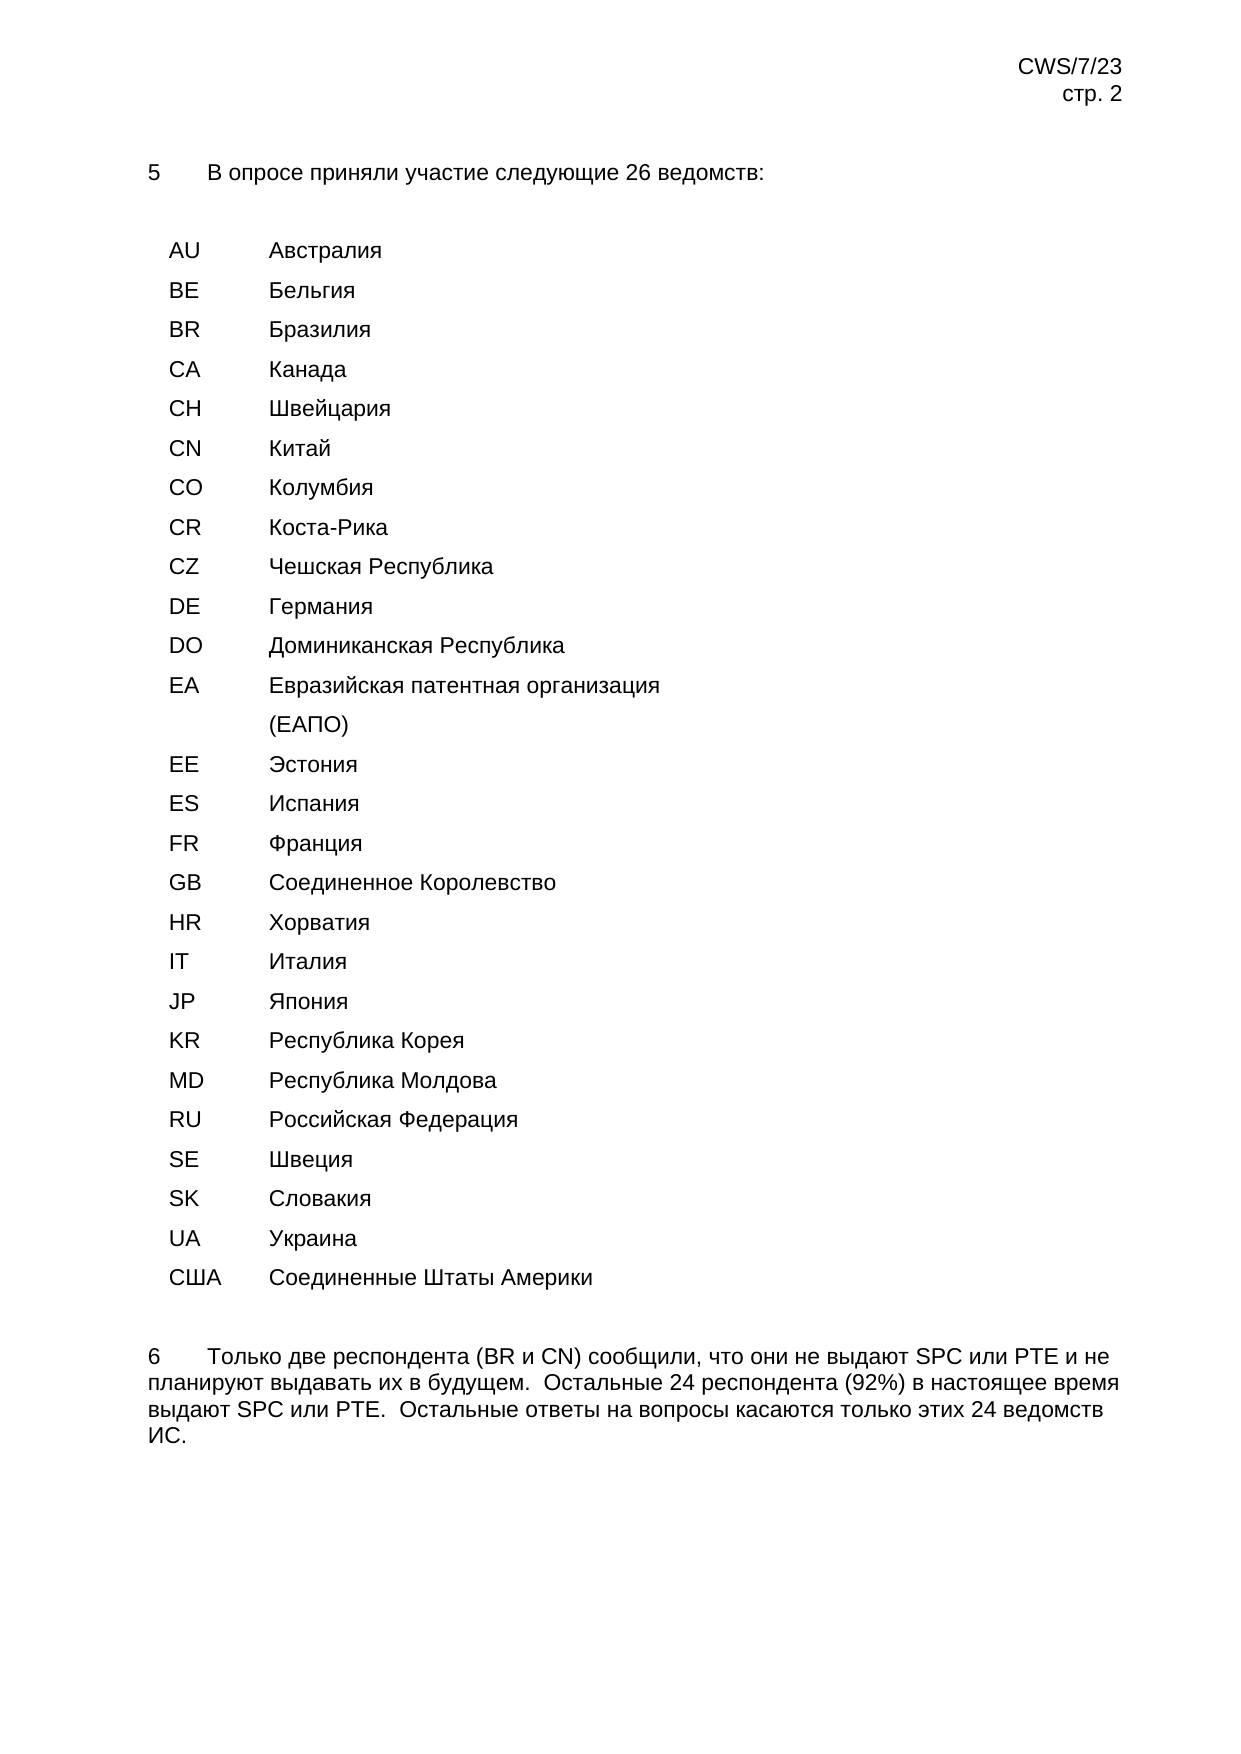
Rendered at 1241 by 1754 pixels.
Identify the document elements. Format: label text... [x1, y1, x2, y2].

text В опросе приняли участие следующие 26 ведомств: [148, 158, 1122, 185]
table_cell Колумбия [258, 474, 682, 514]
table_cell Италия [258, 948, 682, 988]
table_header Австралия [258, 238, 682, 277]
table_cell Швейцария [258, 395, 682, 435]
table_cell Канада [258, 356, 682, 395]
table_cell Япония [258, 988, 682, 1027]
table_cell Хорватия [258, 909, 682, 948]
table_cell UA [158, 1225, 257, 1264]
table_header AU [158, 238, 257, 277]
table_cell DE [158, 593, 257, 632]
table_cell Евразийская патентная организация (ЕАПО) [258, 672, 682, 751]
table_cell Соединенные Штаты Америки [258, 1264, 682, 1303]
table_cell ES [158, 790, 257, 830]
table_cell CR [158, 514, 257, 553]
table_cell EA [158, 672, 257, 751]
table_cell IT [158, 948, 257, 988]
table_cell Республика Корея [258, 1027, 682, 1067]
table_cell JP [158, 988, 257, 1027]
table_cell Доминиканская Республика [258, 632, 682, 672]
table_cell SK [158, 1185, 257, 1224]
table_cell Германия [258, 593, 682, 632]
table_cell SE [158, 1146, 257, 1185]
table_cell EE [158, 751, 257, 790]
table_cell США [158, 1264, 257, 1303]
table_cell Китай [258, 435, 682, 474]
table_cell Словакия [258, 1185, 682, 1224]
table_cell Коста-Рика [258, 514, 682, 553]
table_cell CH [158, 395, 257, 435]
table_cell BE [158, 277, 257, 316]
table_cell CZ [158, 553, 257, 593]
table_cell Российская Федерация [258, 1106, 682, 1146]
table_cell Франция [258, 830, 682, 869]
table_cell CN [158, 435, 257, 474]
table_cell Испания [258, 790, 682, 830]
table_cell CA [158, 356, 257, 395]
text Только две респондента (BR и CN) сообщили, что они не выдают SPC или PTE и не планируют выдавать их в будущем. Остальные 24 респондента (92%) в настоящее время выдают SPC или PTE. Остальные ответы на вопросы касаются только этих 24 ведомств ИС. [148, 1343, 1122, 1448]
table_cell RU [158, 1106, 257, 1146]
table_cell FR [158, 830, 257, 869]
table_cell MD [158, 1067, 257, 1106]
table_cell Бразилия [258, 316, 682, 356]
table_cell Швеция [258, 1146, 682, 1185]
table_cell Украина [258, 1225, 682, 1264]
table_cell CO [158, 474, 257, 514]
table_cell HR [158, 909, 257, 948]
table_cell Чешская Республика [258, 553, 682, 593]
table_cell GB [158, 869, 257, 909]
table_cell BR [158, 316, 257, 356]
table_cell Соединенное Королевство [258, 869, 682, 909]
table_cell KR [158, 1027, 257, 1067]
table_cell DO [158, 632, 257, 672]
table_cell Эстония [258, 751, 682, 790]
table_cell Бельгия [258, 277, 682, 316]
table_cell Республика Молдова [258, 1067, 682, 1106]
